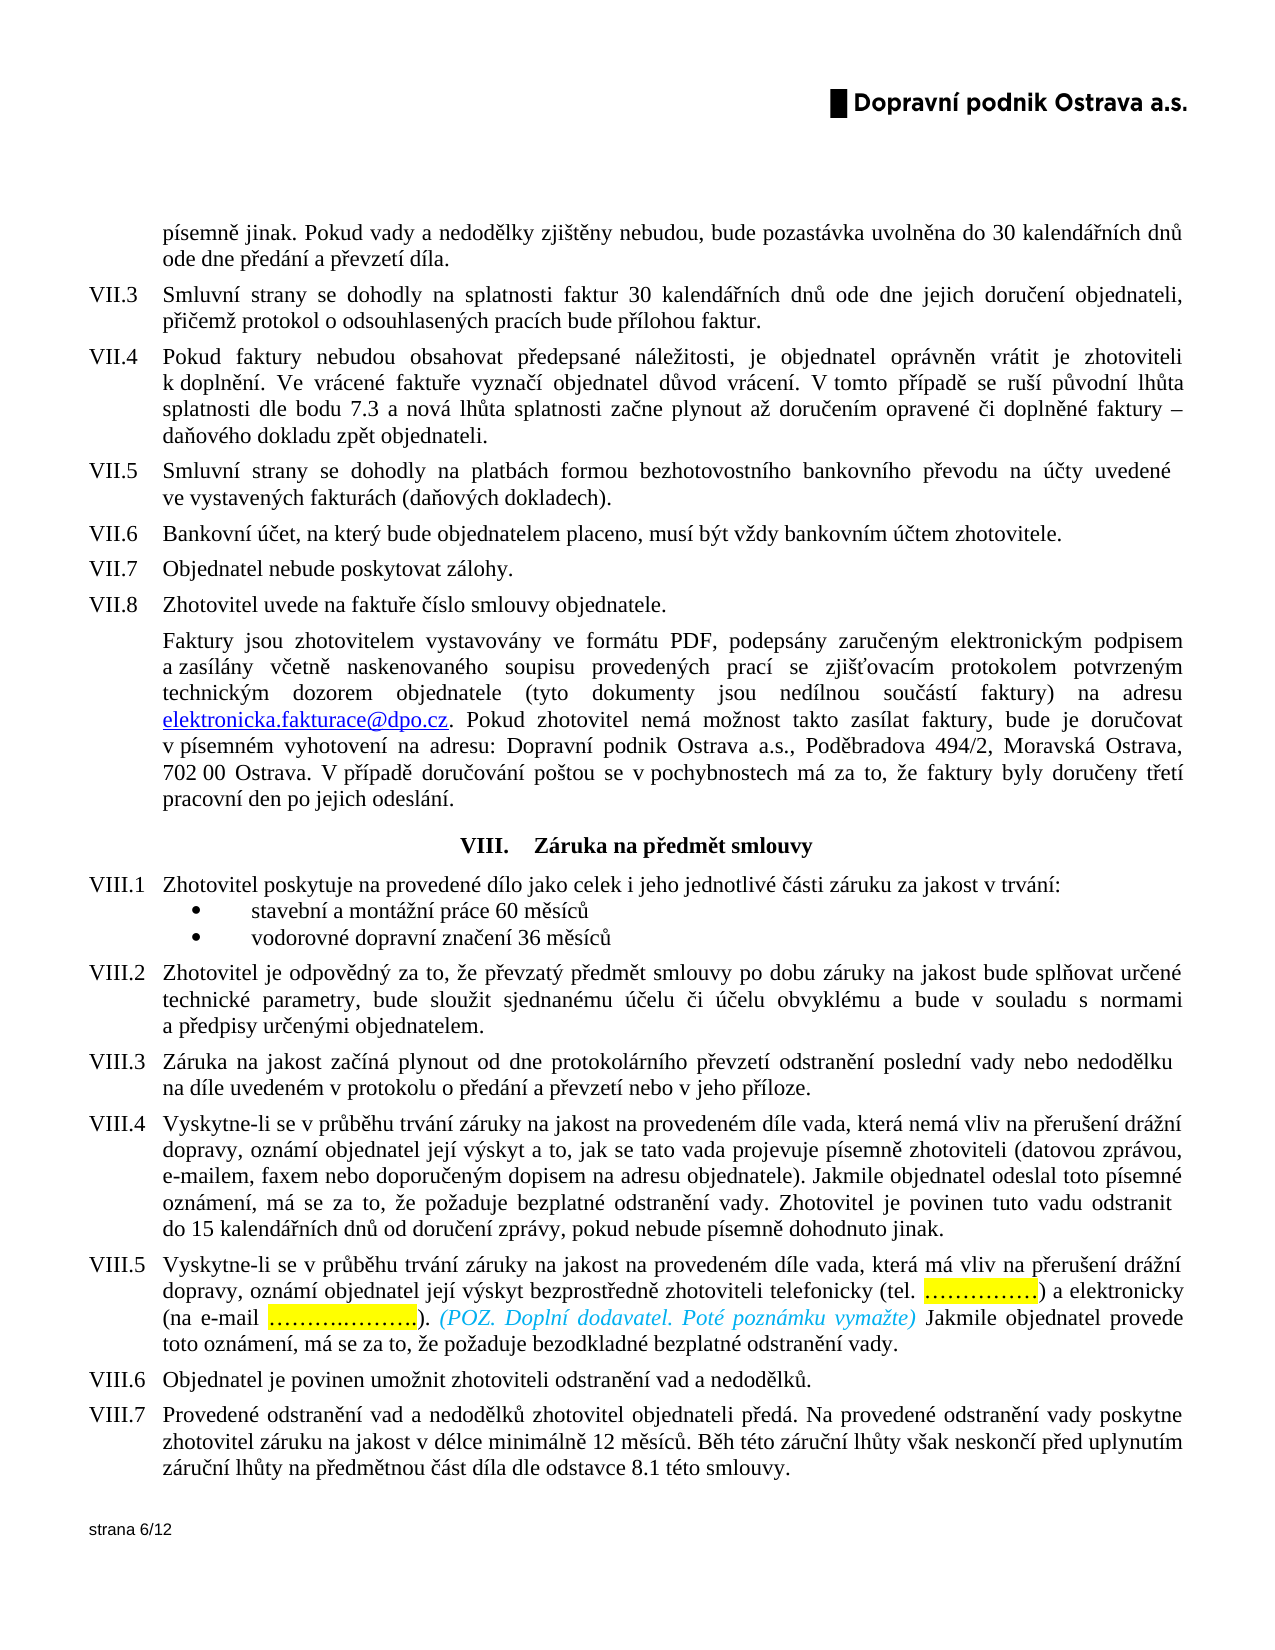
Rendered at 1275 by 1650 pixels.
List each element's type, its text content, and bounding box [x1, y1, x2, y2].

list Pokud faktury nebudou obsahovat předepsané náležitosti, je objednatel oprávněn vrátit je zhotoviteli k doplnění. Ve vrácené faktuře vyznačí objednatel důvod vrácení. V tomto případě se ruší původní lhůta splatnosti dle bodu 7.3 a nová lhůta splatnosti začne plynout až doručením opravené či doplněné faktury – daňového dokladu zpět objednateli. [89, 343, 1184, 448]
list Vyskytne-li se v průběhu trvání záruky na jakost na provedeném díle vada, která má vliv na přerušení drážní dopravy, oznámí objednatel její výskyt bezprostředně zhotoviteli telefonicky (tel. ……………) a elektronicky (na e-mail ……….……….). (POZ. Doplní dodavatel. Poté poznámku vymažte) Jakmile objednatel provede toto oznámení, má se za to, že požaduje bezodkladné bezplatné odstranění vady. [89, 1251, 1184, 1356]
list Smluvní strany se dohodly na splatnosti faktur 30 kalendářních dnů ode dne jejich doručení objednateli, přičemž protokol o odsouhlasených pracích bude přílohou faktur. [89, 281, 1184, 333]
list Zhotovitel uvede na faktuře číslo smlouvy objednatele. [89, 591, 1184, 617]
picture [830, 89, 1187, 118]
list Objednatel je povinen umožnit zhotoviteli odstranění vad a nedodělků. [89, 1366, 1184, 1392]
list Objednatel nebude poskytovat zálohy. [89, 555, 1184, 582]
list Smluvní strany se dohodly na platbách formou bezhotovostního bankovního převodu na účty uvedené ve vystavených fakturách (daňových dokladech). [89, 457, 1184, 510]
text stavební a montážní práce 60 měsíců [192, 897, 1186, 924]
subtitle Záruka na předmět smlouvy [89, 832, 1184, 858]
list Faktury jsou zhotovitelem vystavovány ve formátu PDF, podepsány zaručeným elektronickým podpisem a zasílány včetně naskenovaného soupisu provedených prací se zjišťovacím protokolem potvrzeným technickým dozorem objednatele (tyto dokumenty jsou nedílnou součástí faktury) na adresu elektronicka.fakturace@dpo.cz. Pokud zhotovitel nemá možnost takto zasílat faktury, bude je doručovat v písemném vyhotovení na adresu: Dopravní podnik Ostrava a.s., Poděbradova 494/2, Moravská Ostrava, 702 00 Ostrava. V případě doručování poštou se v pochybnostech má za to, že faktury byly doručeny třetí pracovní den po jejich odeslání. [162, 627, 1184, 811]
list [89, 218, 1184, 271]
list Záruka na jakost začíná plynout od dne protokolárního převzetí odstranění poslední vady nebo nedodělku na díle uvedeném v protokolu o předání a převzetí nebo v jeho příloze. [89, 1048, 1184, 1101]
list Zhotovitel poskytuje na provedené dílo jako celek i jeho jednotlivé části záruku za jakost v trvání: [89, 871, 1184, 897]
text vodorovné dopravní značení 36 měsíců [192, 924, 1186, 950]
list Vyskytne-li se v průběhu trvání záruky na jakost na provedeném díle vada, která nemá vliv na přerušení drážní dopravy, oznámí objednatel její výskyt a to, jak se tato vada projevuje písemně zhotoviteli (datovou zprávou, e-mailem, faxem nebo doporučeným dopisem na adresu objednatele). Jakmile objednatel odeslal toto písemné oznámení, má se za to, že požaduje bezplatné odstranění vady. Zhotovitel je povinen tuto vadu odstranit do 15 kalendářních dnů od doručení zprávy, pokud nebude písemně dohodnuto jinak. [89, 1110, 1184, 1242]
list Provedené odstranění vad a nedodělků zhotovitel objednateli předá. Na provedené odstranění vady poskytne zhotovitel záruku na jakost v délce minimálně 12 měsíců. Běh této záruční lhůty však neskončí před uplynutím záruční lhůty na předmětnou část díla dle odstavce 8.1 této smlouvy. [89, 1402, 1184, 1481]
list Zhotovitel je odpovědný za to, že převzatý předmět smlouvy po dobu záruky na jakost bude splňovat určené technické parametry, bude sloužit sjednanému účelu či účelu obvyklému a bude v souladu s normami a předpisy určenými objednatelem. [89, 959, 1184, 1038]
list Bankovní účet, na který bude objednatelem placeno, musí být vždy bankovním účtem zhotovitele. [89, 519, 1184, 546]
